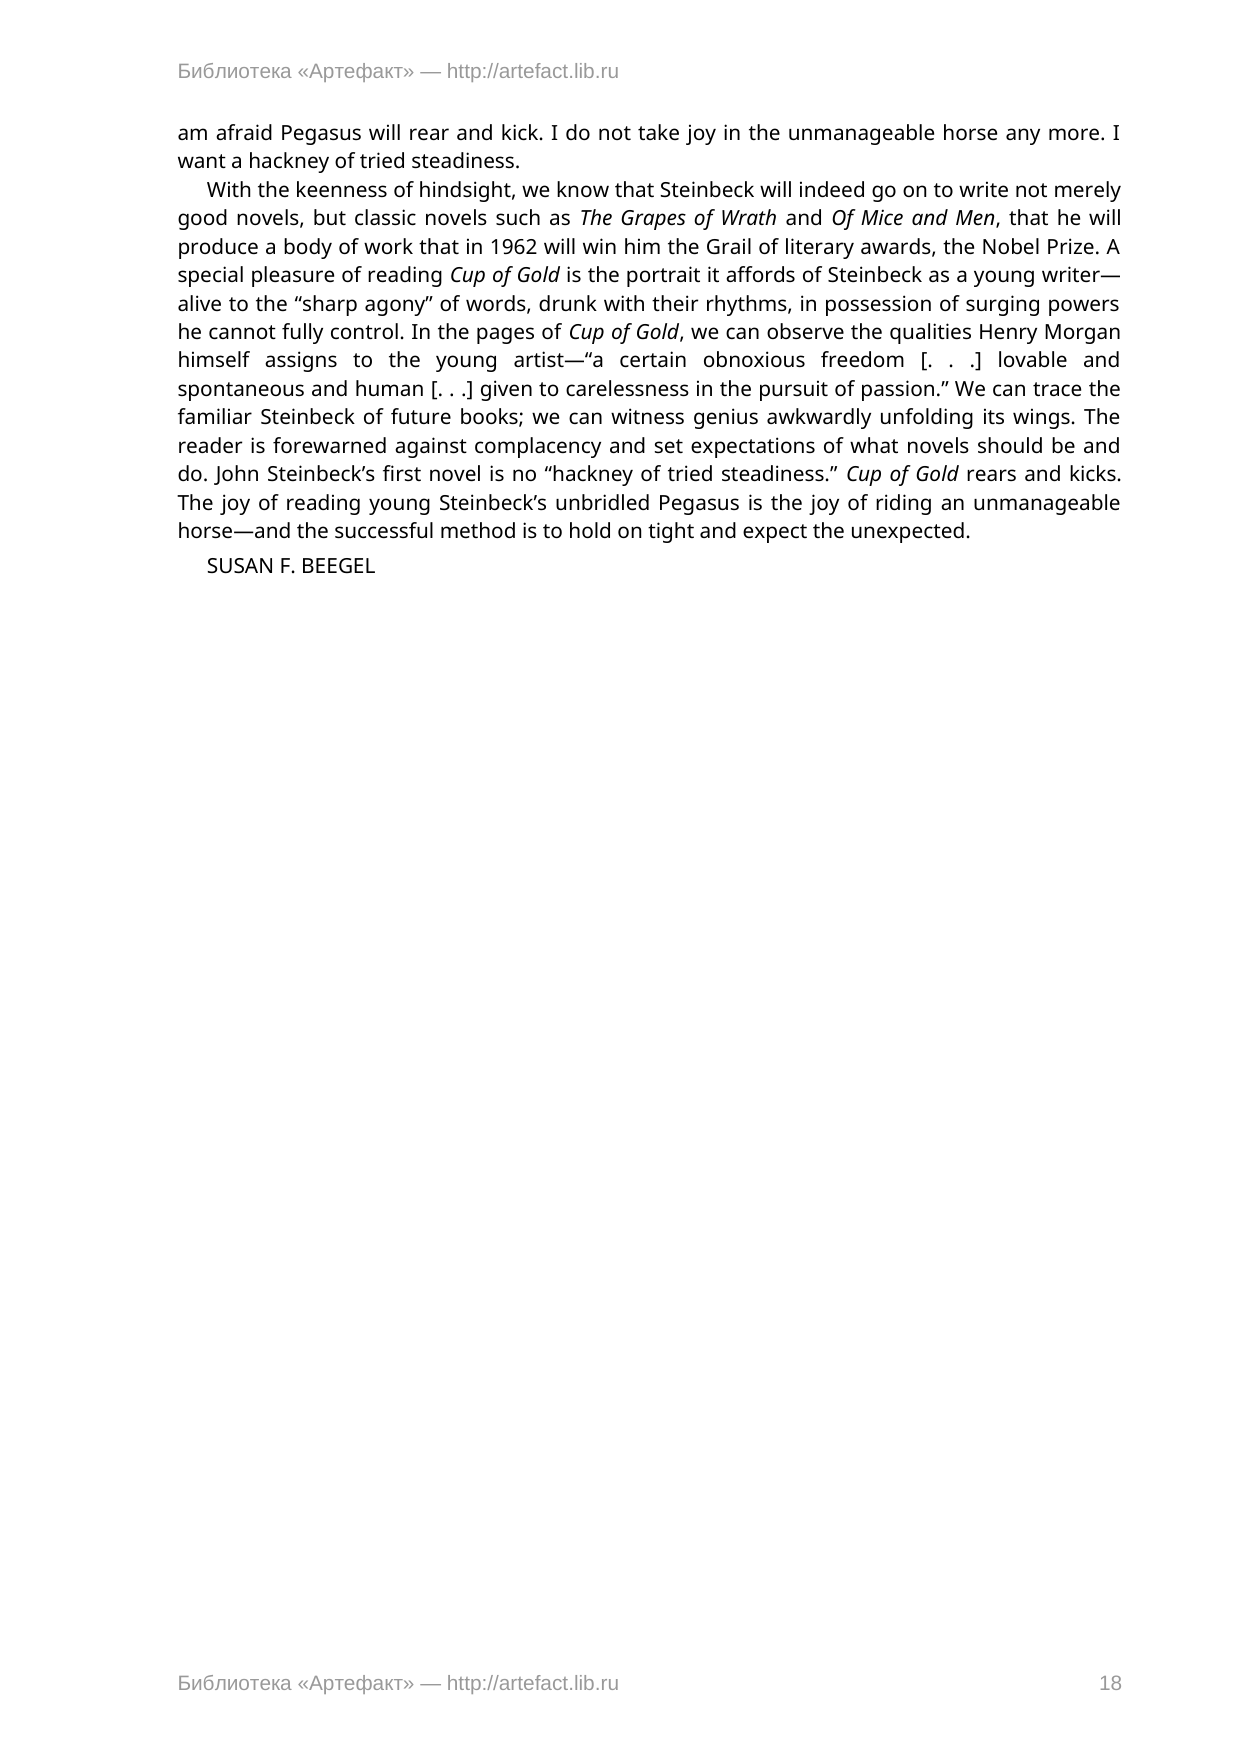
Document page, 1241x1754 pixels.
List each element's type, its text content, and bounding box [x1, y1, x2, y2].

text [177, 118, 1122, 175]
text With the keenness of hindsight, we know that Steinbeck will indeed go on to write not merely good novels, but classic novels such as The Grapes of Wrath and Of Mice and Men, that he will produce a body of work that in 1962 will win him the Grail of literary awards, the Nobel Prize. A special pleasure of reading Cup of Gold is the portrait it affords of Steinbeck as a young writer—alive to the “sharp agony” of words, drunk with their rhythms, in possession of surging powers he cannot fully control. In the pages of Cup of Gold, we can observe the qualities Henry Morgan himself assigns to the young artist—“a certain obnoxious freedom [. . .] lovable and spontaneous and human [. . .] given to carelessness in the pursuit of passion.” We can trace the familiar Steinbeck of future books; we can witness genius awkwardly unfolding its wings. The reader is forewarned against complacency and set expectations of what novels should be and do. John Steinbeck’s first novel is no “hackney of tried steadiness.” Cup of Gold rears and kicks. The joy of reading young Steinbeck’s unbridled Pegasus is the joy of riding an unmanageable horse—and the successful method is to hold on tight and expect the unexpected. [177, 175, 1122, 545]
text SUSAN F. BEEGEL [177, 551, 1122, 579]
